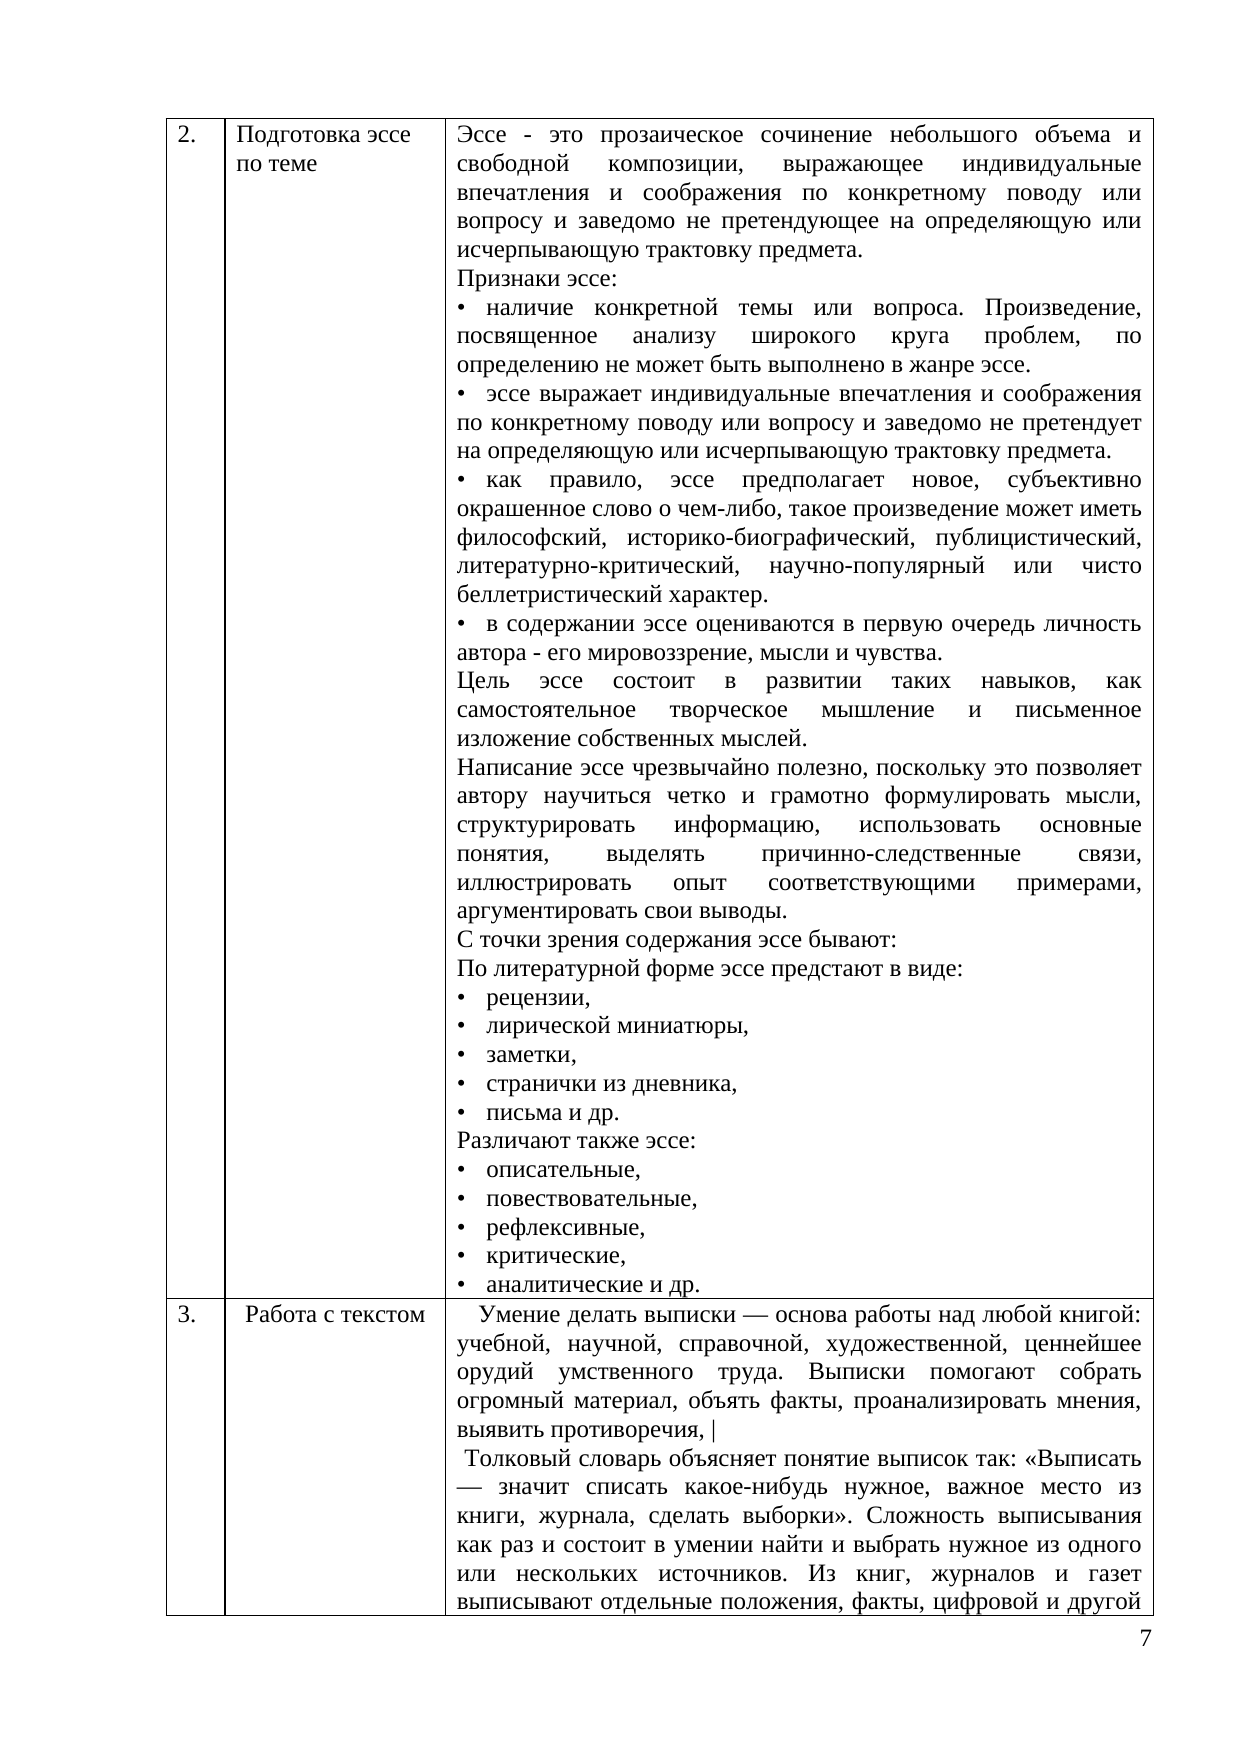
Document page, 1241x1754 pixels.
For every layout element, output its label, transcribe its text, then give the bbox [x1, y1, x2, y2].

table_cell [446, 1299, 1153, 1615]
table_cell 2. [167, 119, 224, 1298]
table_cell 3. [167, 1299, 224, 1615]
table_cell Работа с текстом [226, 1299, 445, 1615]
table_cell Эссе - это прозаическое сочинение небольшого объема и свободной композиции, выражающее индивидуальные впечатления и соображения по конкретному поводу или вопросу и заведомо не претендующее на определяющую или исчерпывающую трактовку предмета. Признаки эссе: • наличие конкретной темы или вопроса. Произведение, посвященное анализу широкого круга проблем, по определению не может быть выполнено в жанре эссе. • эссе выражает индивидуальные впечатления и соображения по конкретному поводу или вопросу и заведомо не претендует на определяющую или исчерпывающую трактовку предмета. • как правило, эссе предполагает новое, субъективно окрашенное слово о чем-либо, такое произведение может иметь философский, историко-биографический, публицистический, литературно-критический, научно-популярный или чисто беллетристический характер. • в содержании эссе оцениваются в первую очередь личность автора - его мировоззрение, мысли и чувства. Цель эссе состоит в развитии таких навыков, как самостоятельное творческое мышление и письменное изложение собственных мыслей. Написание эссе чрезвычайно полезно, поскольку это позволяет автору научиться четко и грамотно формулировать мысли, структурировать информацию, использовать основные понятия, выделять причинно-следственные связи, иллюстрировать опыт соответствующими примерами, аргументировать свои выводы. С точки зрения содержания эссе бывают: По литературной форме эссе предстают в виде: • рецензии, • лирической миниатюры, • заметки, • странички из дневника, • письма и др. Различают также эссе: • описательные, • повествовательные, • рефлексивные, • критические, • аналитические и др. [446, 119, 1153, 1298]
table_cell Подготовка эссе по теме [226, 119, 445, 1298]
